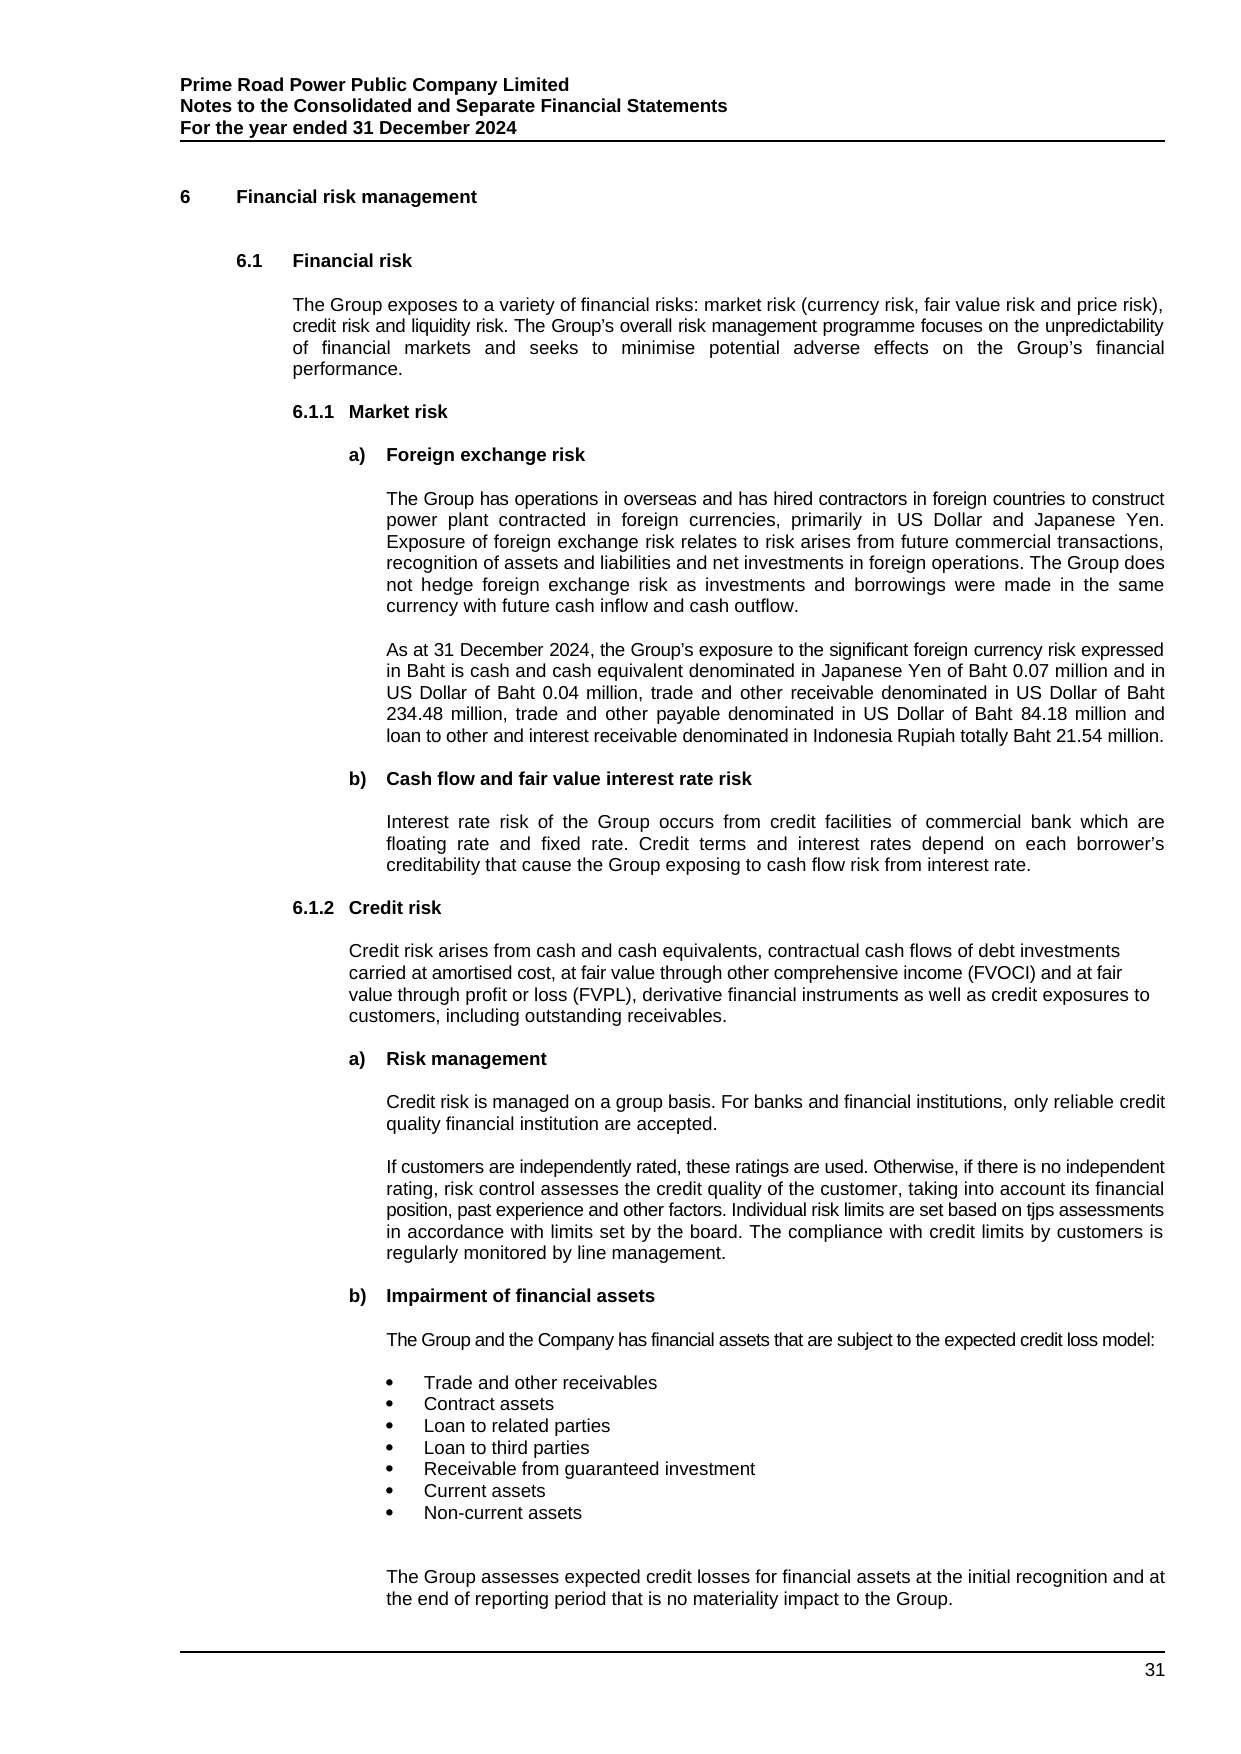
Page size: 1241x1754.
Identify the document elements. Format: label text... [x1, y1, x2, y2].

text a) Foreign exchange risk [349, 444, 1165, 466]
text a) Risk management [349, 1048, 1165, 1069]
list Receivable from guaranteed investment [386, 1458, 1165, 1480]
text Interest rate risk of the Group occurs from credit facilities of commercial bank which are floating rate and fixed rate. Credit terms and interest rates depend on each borrower’s creditability that cause the Group exposing to cash flow risk from interest rate. [386, 811, 1165, 876]
text The Group has operations in overseas and has hired contractors in foreign countries to construct power plant contracted in foreign currencies, primarily in US Dollar and Japanese Yen. Exposure of foreign exchange risk relates to risk arises from future commercial transactions, recognition of assets and liabilities and net investments in foreign operations. The Group does not hedge foreign exchange risk as investments and borrowings were made in the same currency with future cash inflow and cash outflow. [386, 487, 1165, 617]
text 6 Financial risk management [180, 186, 1165, 207]
text 6.1.1 Market risk [292, 401, 1165, 423]
text b) Cash flow and fair value interest rate risk [349, 768, 1165, 789]
text The Group assesses expected credit losses for financial assets at the initial recognition and at the end of reporting period that is no materiality impact to the Group. [386, 1566, 1165, 1609]
list Loan to related parties [386, 1415, 1165, 1436]
text The Group exposes to a variety of financial risks: market risk (currency risk, fair value risk and price risk), credit risk and liquidity risk. The Group’s overall risk management programme focuses on the unpredictability of financial markets and seeks to minimise potential adverse effects on the Group’s financial performance. [292, 293, 1165, 379]
text 6.1.2 Credit risk [292, 897, 1165, 919]
text Credit risk is managed on a group basis. For banks and financial institutions, only reliable credit quality financial institution are accepted. [386, 1091, 1165, 1134]
text Credit risk arises from cash and cash equivalents, contractual cash flows of debt investments carried at amortised cost, at fair value through other comprehensive income (FVOCI) and at fair value through profit or loss (FVPL), derivative financial instruments as well as credit exposures to customers, including outstanding receivables. [349, 940, 1165, 1026]
list Current assets [386, 1480, 1165, 1501]
subtitle 6.1 Financial risk [236, 250, 1165, 272]
text The Group and the Company has financial assets that are subject to the expected credit loss model: [386, 1328, 1165, 1350]
text b) Impairment of financial assets [349, 1285, 1165, 1307]
text If customers are independently rated, these ratings are used. Otherwise, if there is no independent rating, risk control assesses the credit quality of the customer, taking into account its financial position, past experience and other factors. Individual risk limits are set based on tjps assessments in accordance with limits set by the board. The compliance with credit limits by customers is regularly monitored by line management. [386, 1156, 1165, 1264]
list Contract assets [386, 1393, 1165, 1415]
text As at 31 December 2024, the Group’s exposure to the significant foreign currency risk expressed in Baht is cash and cash equivalent denominated in Japanese Yen of Baht 0.07 million and in US Dollar of Baht 0.04 million, trade and other receivable denominated in US Dollar of Baht 234.48 million, trade and other payable denominated in US Dollar of Baht 84.18 million and loan to other and interest receivable denominated in Indonesia Rupiah totally Baht 21.54 million. [386, 638, 1165, 746]
list Loan to third parties [386, 1436, 1165, 1458]
list Trade and other receivables [386, 1371, 1165, 1393]
list Non-current assets [386, 1501, 1165, 1523]
